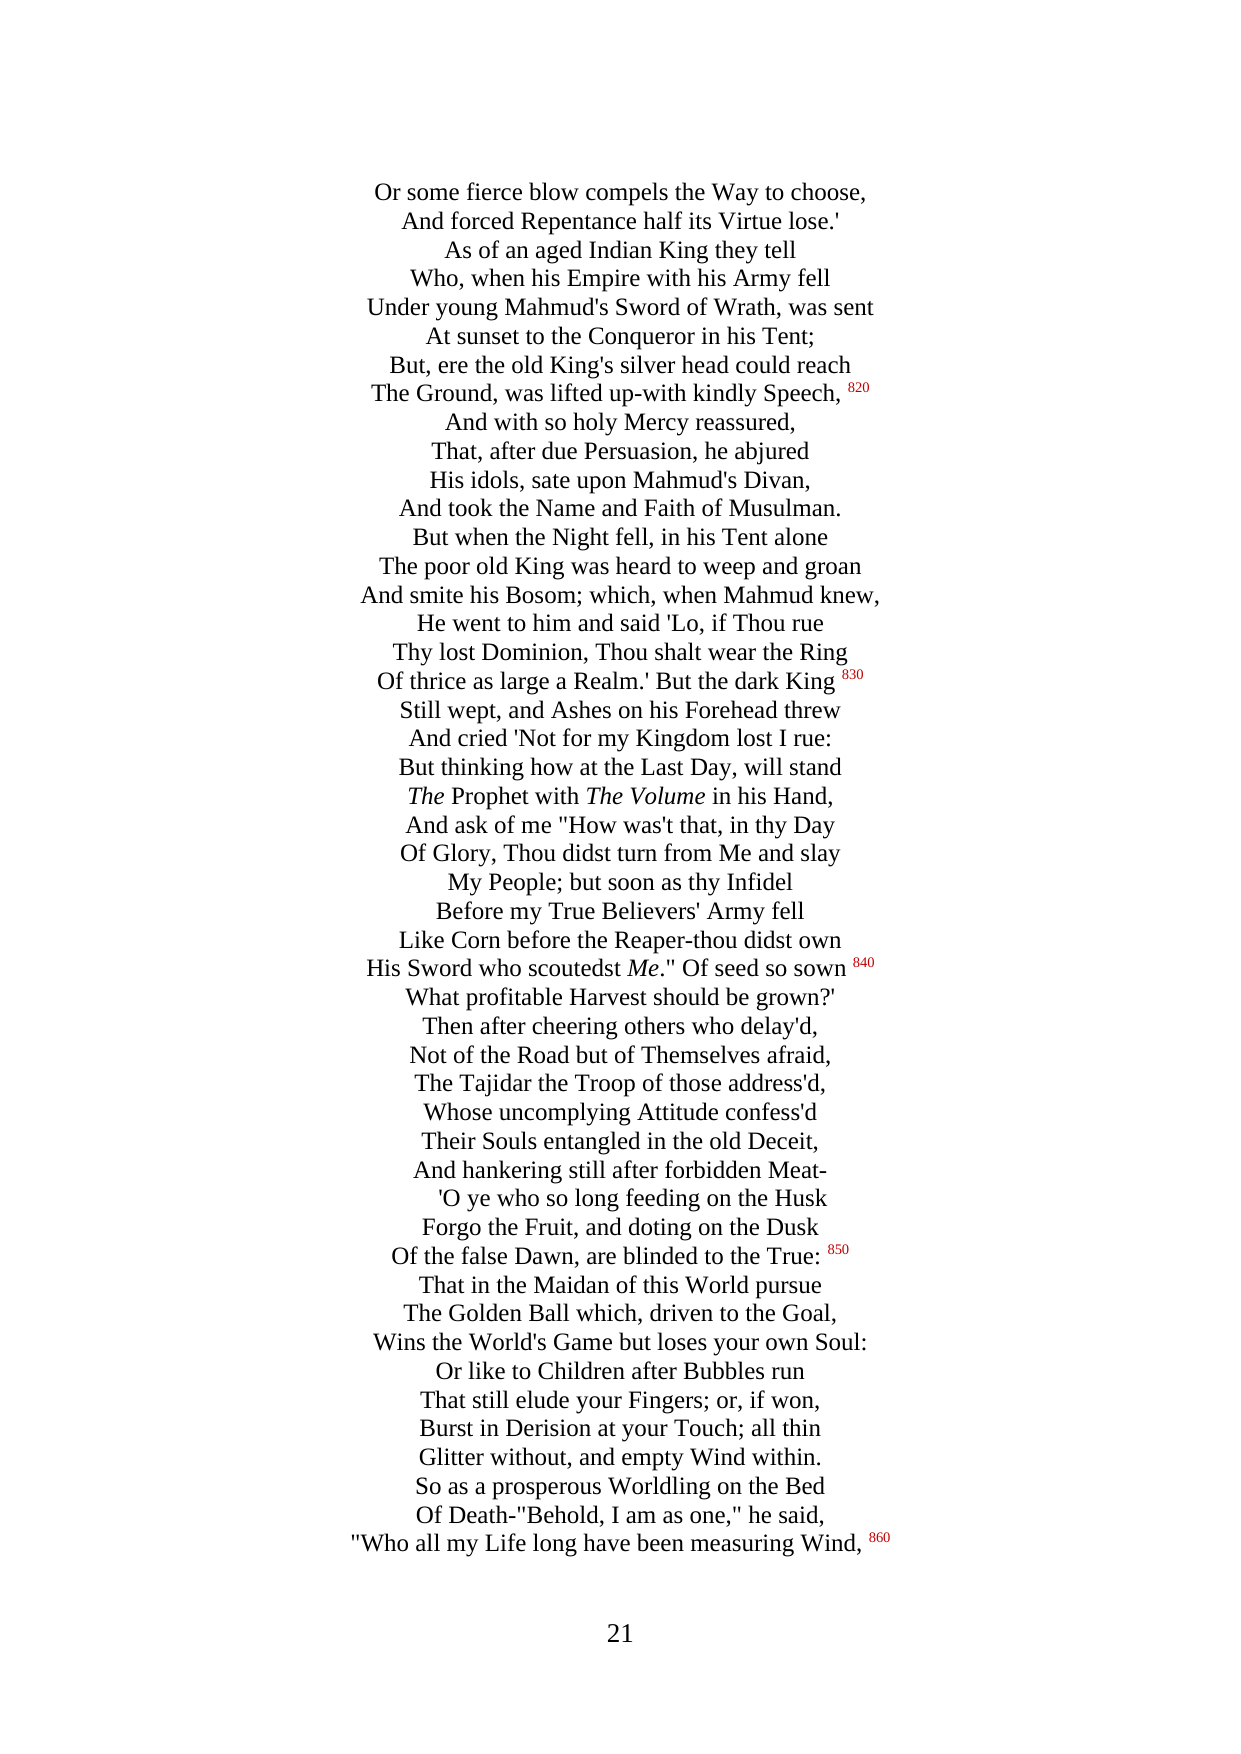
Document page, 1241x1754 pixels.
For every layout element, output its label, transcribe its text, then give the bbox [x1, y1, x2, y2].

text Forgo the Fruit, and doting on the Dusk [236, 1212, 1004, 1241]
text Glitter without, and empty Wind within. [236, 1442, 1004, 1471]
text But when the Night fell, in his Tent alone [236, 522, 1004, 551]
text Or like to Children after Bubbles run [236, 1356, 1004, 1385]
text Like Corn before the Reaper-thou didst own [236, 925, 1004, 953]
text Or some fierce blow compels the Way to choose, [236, 177, 1004, 206]
text But, ere the old King's silver head could reach [236, 350, 1004, 378]
text Burst in Derision at your Touch; all thin [236, 1413, 1004, 1442]
text That in the Maidan of this World pursue [236, 1270, 1004, 1298]
text And smite his Bosom; which, when Mahmud knew, [236, 580, 1004, 608]
text Of thrice as large a Realm.' But the dark King 830 [236, 666, 1004, 695]
text At sunset to the Conqueror in his Tent; [236, 321, 1004, 350]
text Of Glory, Thou didst turn from Me and slay [236, 838, 1004, 867]
text And forced Repentance half its Virtue lose.' [236, 206, 1004, 235]
text Their Souls entangled in the old Deceit, [236, 1126, 1004, 1155]
text Still wept, and Ashes on his Forehead threw [236, 695, 1004, 723]
text Whose uncomplying Attitude confess'd [236, 1097, 1004, 1126]
text Then after cheering others who delay'd, [236, 1011, 1004, 1040]
text And with so holy Mercy reassured, [236, 407, 1004, 436]
text The poor old King was heard to weep and groan [236, 551, 1004, 580]
text And took the Name and Faith of Musulman. [236, 493, 1004, 522]
text Under young Mahmud's Sword of Wrath, was sent [236, 292, 1004, 321]
text That, after due Persuasion, he abjured [236, 436, 1004, 465]
text But thinking how at the Last Day, will stand [236, 752, 1004, 781]
text So as a prosperous Worldling on the Bed [236, 1471, 1004, 1500]
text Of the false Dawn, are blinded to the True: 850 [236, 1241, 1004, 1270]
text His idols, sate upon Mahmud's Divan, [236, 465, 1004, 493]
text Of Death-"Behold, I am as one," he said, [236, 1500, 1004, 1528]
text As of an aged Indian King they tell [236, 235, 1004, 263]
text The Ground, was lifted up-with kindly Speech, 820 [236, 378, 1004, 407]
text Not of the Road but of Themselves afraid, [236, 1040, 1004, 1068]
text That still elude your Fingers; or, if won, [236, 1385, 1004, 1413]
text And hankering still after forbidden Meat- [236, 1155, 1004, 1183]
text My People; but soon as thy Infidel [236, 867, 1004, 896]
text Wins the World's Game but loses your own Soul: [236, 1327, 1004, 1356]
text And cried 'Not for my Kingdom lost I rue: [236, 723, 1004, 752]
text The Golden Ball which, driven to the Goal, [236, 1298, 1004, 1327]
text His Sword who scoutedst Me." Of seed so sown 840 [236, 953, 1004, 982]
text 'O ye who so long feeding on the Husk [236, 1183, 1004, 1212]
text He went to him and said 'Lo, if Thou rue [236, 608, 1004, 637]
text "Who all my Life long have been measuring Wind, 860 [236, 1528, 1004, 1557]
text Before my True Believers' Army fell [236, 896, 1004, 925]
text Who, when his Empire with his Army fell [236, 263, 1004, 292]
text And ask of me "How was't that, in thy Day [236, 810, 1004, 838]
text The Tajidar the Troop of those address'd, [236, 1068, 1004, 1097]
text Thy lost Dominion, Thou shalt wear the Ring [236, 637, 1004, 666]
text The Prophet with The Volume in his Hand, [236, 781, 1004, 810]
text What profitable Harvest should be grown?' [236, 982, 1004, 1011]
